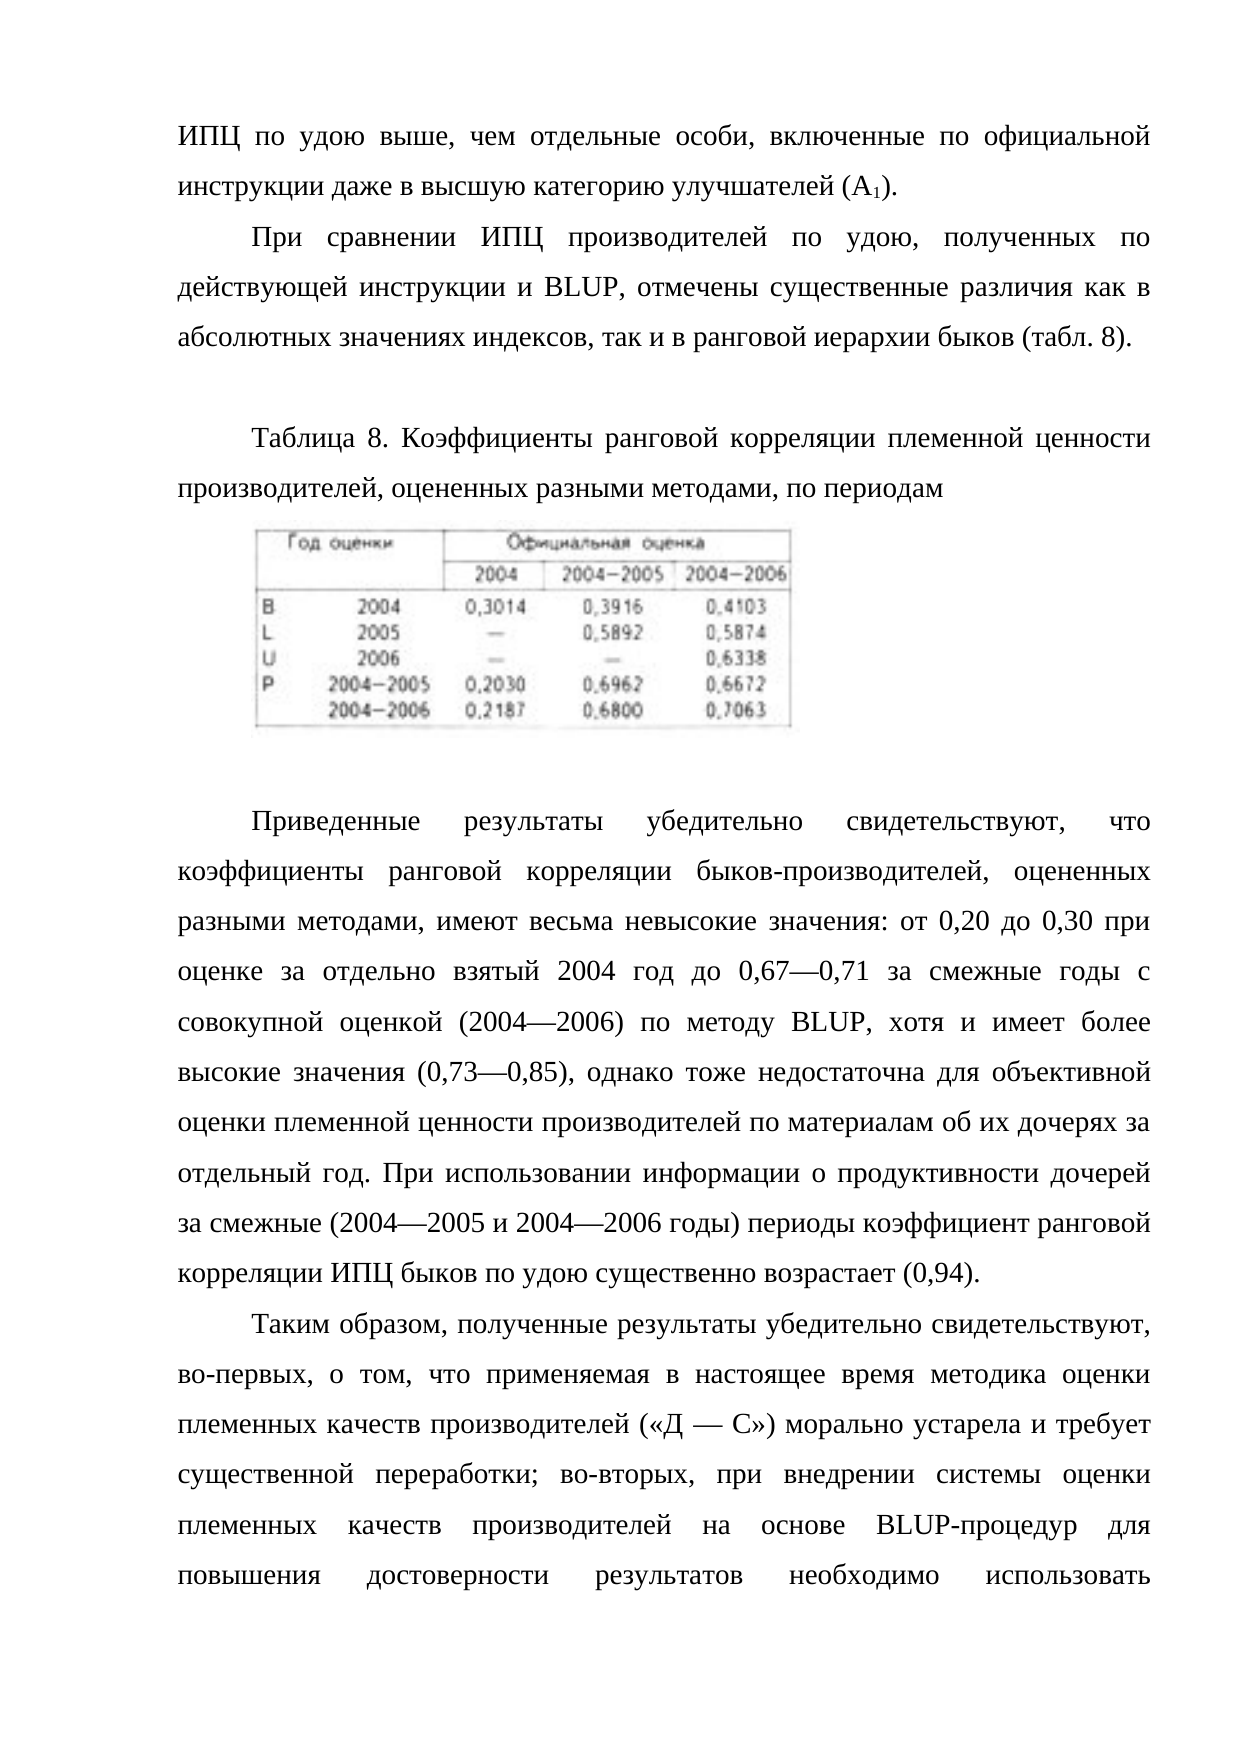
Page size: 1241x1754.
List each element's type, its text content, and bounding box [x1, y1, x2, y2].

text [177, 118, 1152, 202]
text Таблица 8. Коэффициенты ранговой корреляции племенной ценности производителей, оцененных разными методами, по периодам [177, 420, 1152, 504]
picture [251, 520, 800, 738]
text Приведенные результаты убедительно свидетельствуют, что коэффициенты ранговой корреляции быков-производителей, оцененных разными методами, имеют весьма невысокие значения: от 0,20 до 0,30 при оценке за отдельно взятый 2004 год до 0,67—0,71 за смежные годы с совокупной оценкой (2004—2006) по методу BLUP, хотя и имеет более высокие значения (0,73—0,85), однако тоже недостаточна для объективной оценки племенной ценности производителей по материалам об их дочерях за отдельный год. При использовании информации о продуктивности дочерей за смежные (2004—2005 и 2004—2006 годы) периоды коэффициент ранговой корреляции ИПЦ быков по удою существенно возрастает (0,94). [177, 803, 1152, 1289]
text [177, 1306, 1152, 1591]
text При сравнении ИПЦ производителей по удою, полученных по действующей инструкции и BLUP, отмечены существенные различия как в абсолютных значениях индексов, так и в ранговой иерархии быков (табл. 8). [177, 219, 1152, 353]
